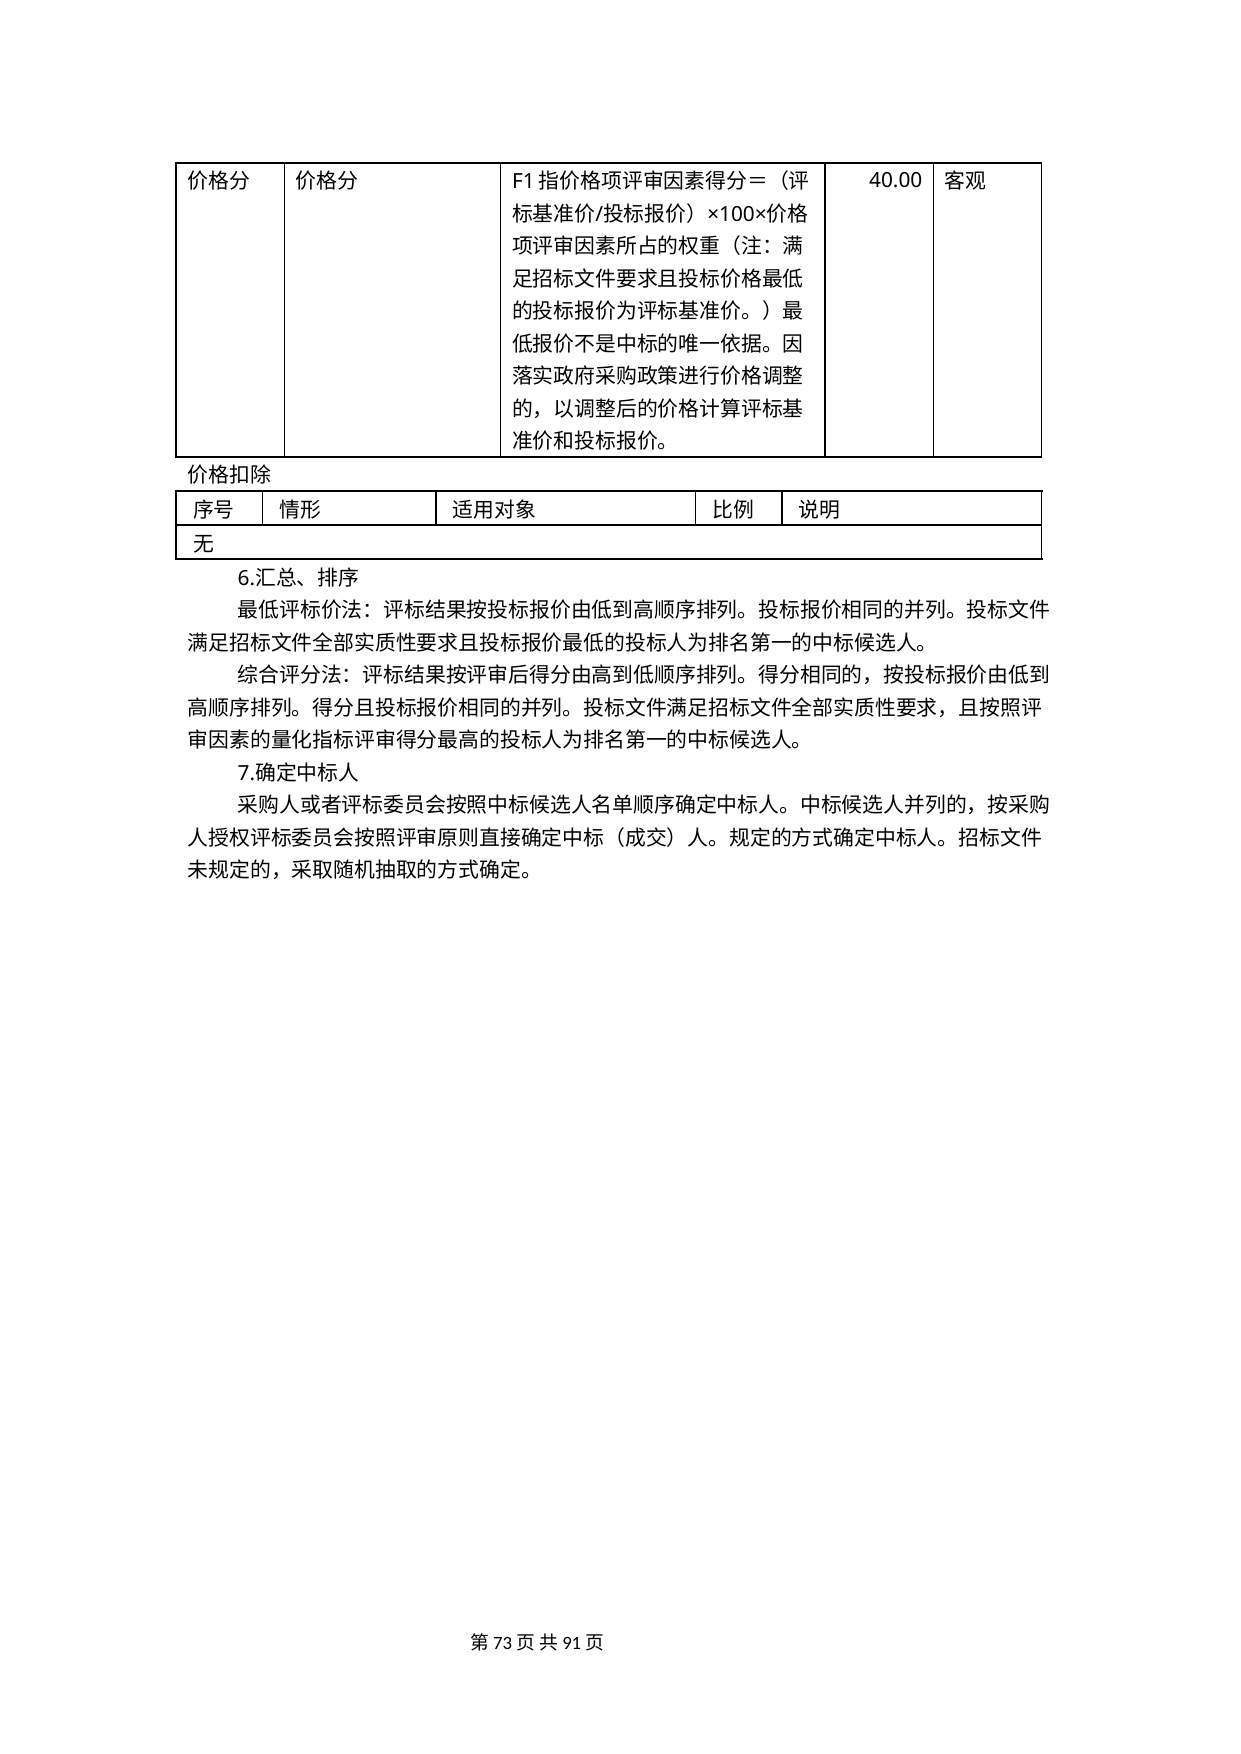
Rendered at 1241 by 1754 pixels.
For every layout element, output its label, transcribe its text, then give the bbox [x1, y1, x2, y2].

text 最低评标价法：评标结果按投标报价由低到高顺序排列。投标报价相同的并列。投标文件满足招标文件全部实质性要求且投标报价最低的投标人为排名第一的中标候选人。 [187, 592, 1053, 657]
table_header 说明 [783, 492, 1041, 524]
table_cell 40.00 [826, 164, 933, 456]
table_cell 客观 [934, 164, 1041, 456]
text 采购人或者评标委员会按照中标候选人名单顺序确定中标人。中标候选人并列的，按采购人授权评标委员会按照评审原则直接确定中标（成交）人。规定的方式确定中标人。招标文件未规定的，采取随机抽取的方式确定。 [187, 787, 1053, 885]
table_cell 无 [177, 526, 1041, 558]
text 综合评分法：评标结果按评审后得分由高到低顺序排列。得分相同的，按投标报价由低到高顺序排列。得分且投标报价相同的并列。投标文件满足招标文件全部实质性要求，且按照评审因素的量化指标评审得分最高的投标人为排名第一的中标候选人。 [187, 657, 1053, 755]
text 6.汇总、排序 [187, 560, 1053, 592]
table_header 适用对象 [437, 492, 695, 524]
table_header 比例 [696, 492, 781, 524]
text 7.确定中标人 [187, 755, 1053, 787]
table_cell 价格分 [285, 164, 500, 456]
table_cell 价格分 [177, 164, 284, 456]
table_cell F1指价格项评审因素得分＝（评标基准价/投标报价）×100×价格项评审因素所占的权重（注：满足招标文件要求且投标价格最低的投标报价为评标基准价。）最低报价不是中标的唯一依据。因落实政府采购政策进行价格调整的，以调整后的价格计算评标基准价和投标报价。 [501, 164, 824, 456]
table_header 情形 [263, 492, 435, 524]
text 价格扣除 [187, 458, 1053, 490]
table_header 序号 [177, 492, 262, 524]
